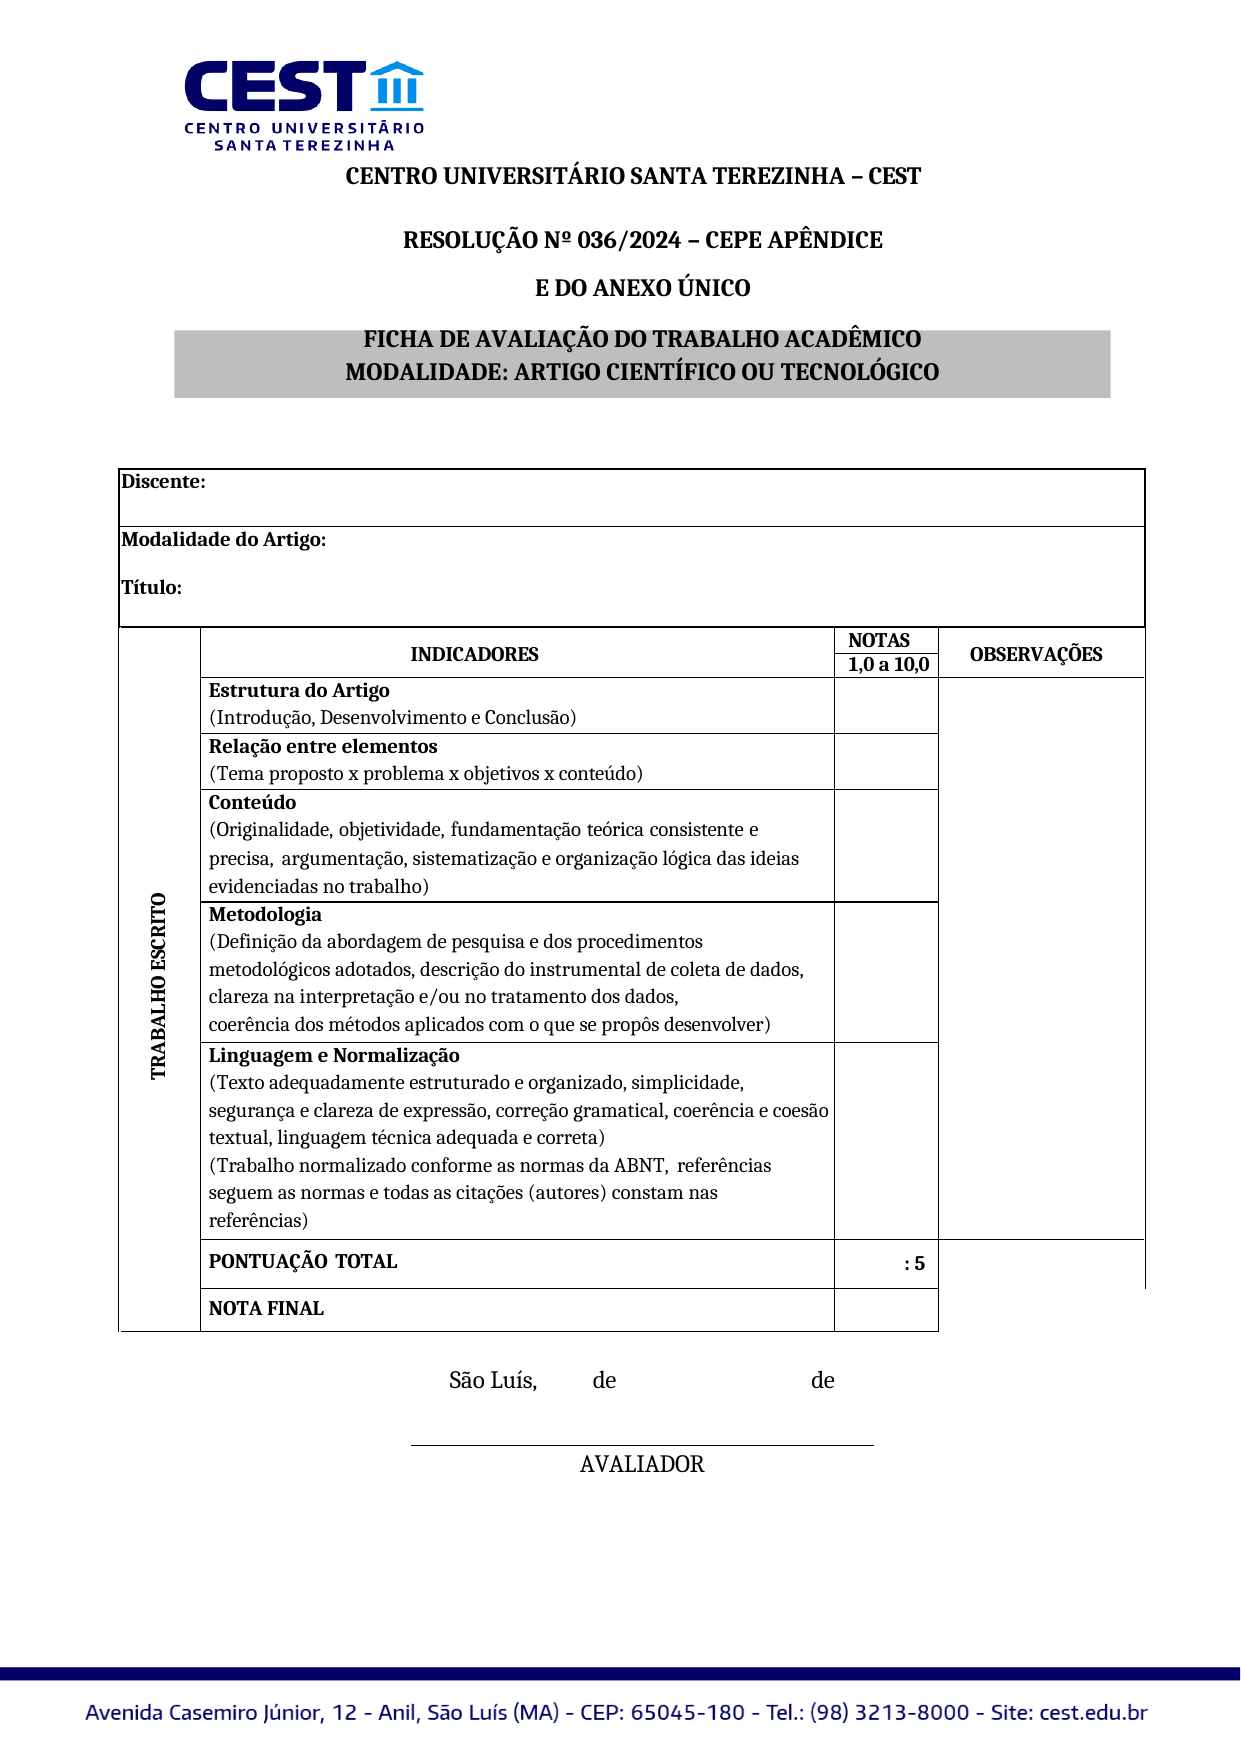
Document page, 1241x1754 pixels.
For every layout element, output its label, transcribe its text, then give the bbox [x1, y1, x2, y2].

table_cell 1,0 a 10,0 [835, 654, 938, 677]
table_cell TRABALHO ESCRITO [119, 628, 200, 1331]
table_cell [835, 678, 938, 733]
picture [0, 1667, 1241, 1724]
table_cell Metodologia (Definição da abordagem de pesquisa e dos procedimentos metodológicos adotados, descrição do instrumental de coleta de dados, clareza na interpretação e/ou no tratamento dos dados, coerência dos métodos aplicados com o que se propôs desenvolver) [201, 903, 834, 1042]
table_cell Linguagem e Normalização (Texto adequadamente estruturado e organizado, simplicidade, segurança e clareza de expressão, correção gramatical, coerência e coesão textual, linguagem técnica adequada e correta) (Trabalho normalizado conforme as normas da ABNT, referências seguem as normas e todas as citações (autores) constam nas referências) [201, 1043, 834, 1238]
table_cell [835, 790, 938, 901]
table_cell Modalidade do Artigo: Título: [120, 527, 1144, 626]
table_cell Relação entre elementos (Tema proposto x problema x objetivos x conteúdo) [201, 734, 834, 789]
table_cell [939, 1239, 1145, 1331]
picture [184, 60, 424, 151]
table_header Discente: [120, 470, 1144, 526]
table_cell NOTA FINAL [201, 1289, 834, 1331]
table_cell OBSERVAÇÕES [939, 628, 1145, 677]
table_cell [835, 903, 938, 1042]
table_cell Estrutura do Artigo (Introdução, Desenvolvimento e Conclusão) [201, 678, 834, 733]
text AVALIADOR [194, 1449, 1091, 1478]
text São Luís, de de [133, 1366, 1152, 1394]
table_cell [835, 734, 938, 789]
table_cell [835, 1289, 938, 1331]
table_cell INDICADORES [201, 628, 834, 677]
table_cell NOTAS [835, 628, 938, 652]
table_cell Conteúdo (Originalidade, objetividade, fundamentação teórica consistente e precisa, argumentação, sistematização e organização lógica das ideias evidenciadas no trabalho) [201, 790, 834, 901]
table_cell PONTUAÇÃO TOTAL [201, 1240, 834, 1288]
table_cell [835, 1043, 938, 1238]
table_cell [939, 677, 1145, 1238]
table_cell : 5 [835, 1240, 938, 1288]
